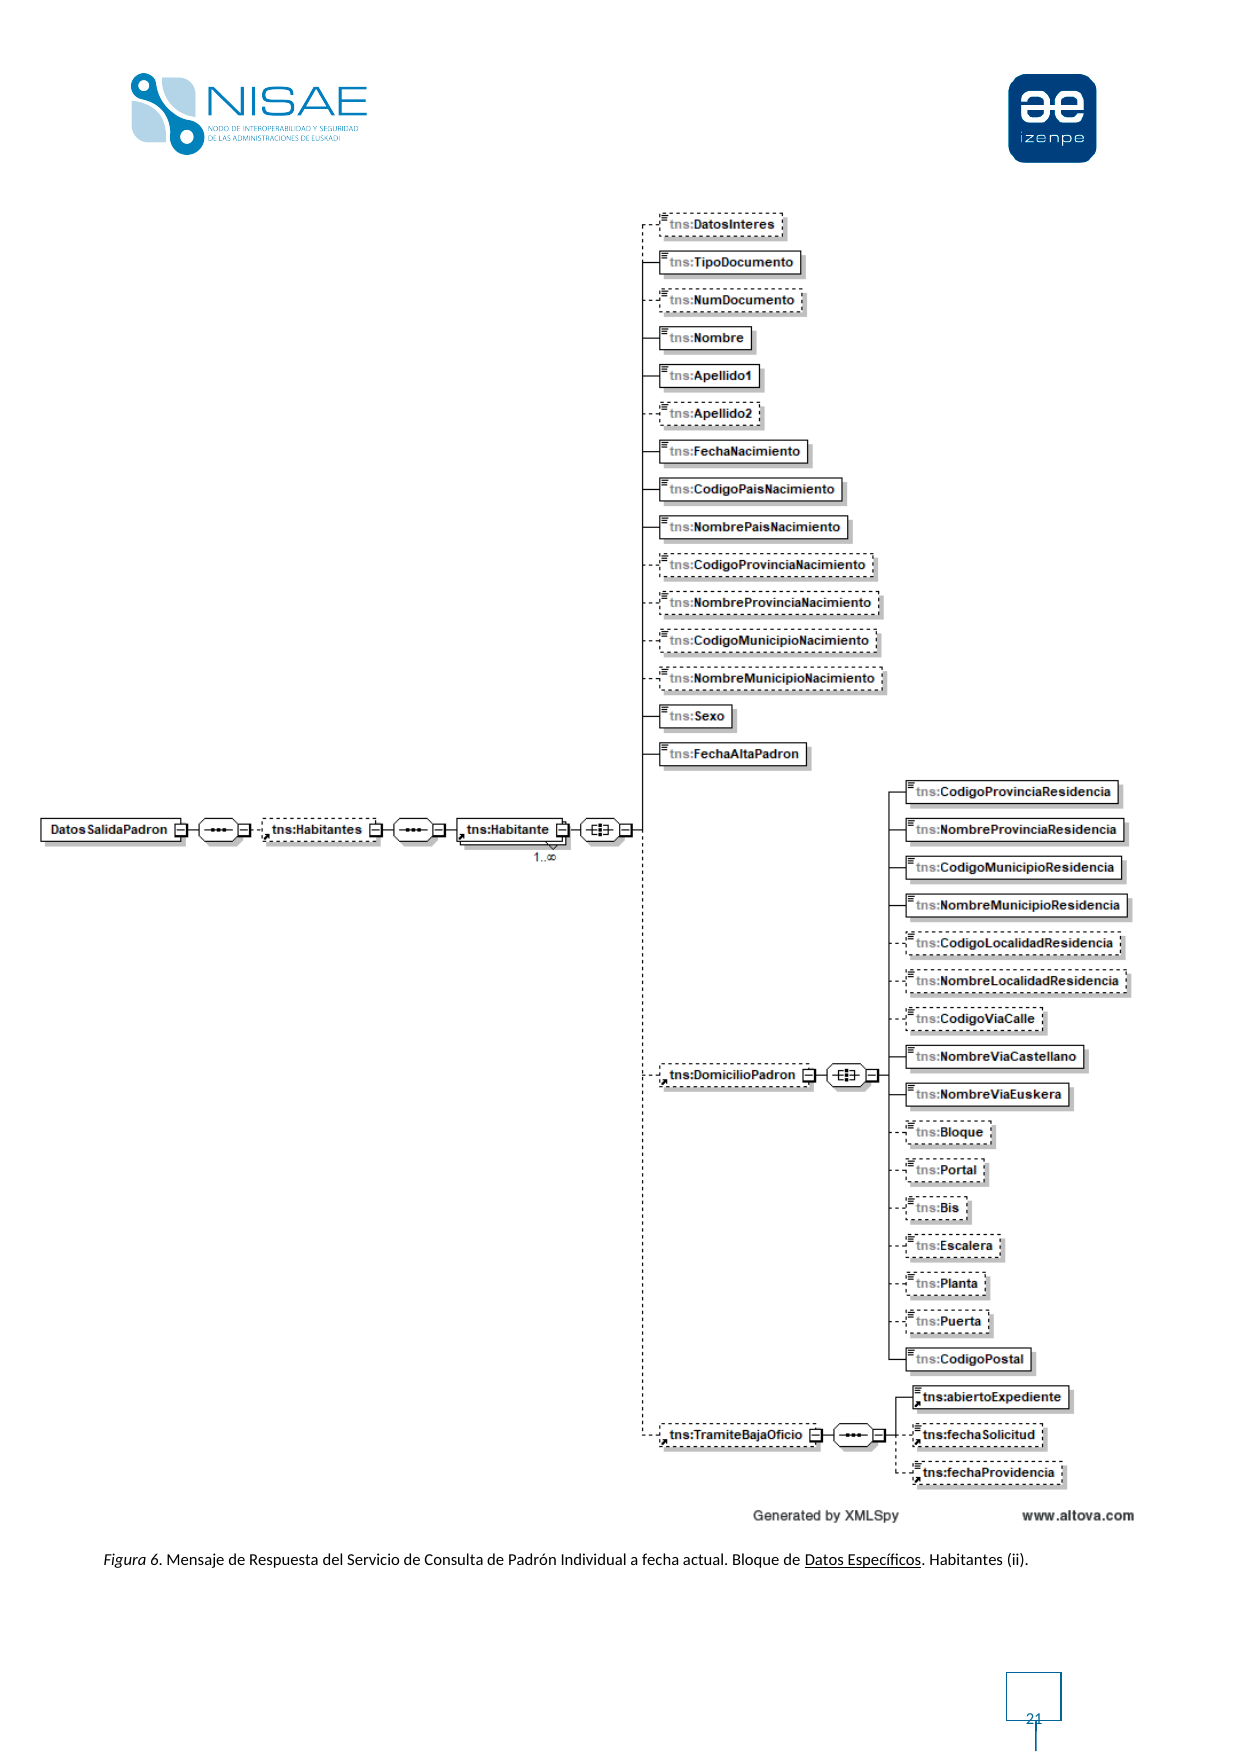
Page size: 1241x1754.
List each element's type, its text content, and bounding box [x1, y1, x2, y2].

picture [29, 207, 1144, 1524]
text Figura 6. Mensaje de Respuesta del Servicio de Consulta de Padrón Individual a fecha actual. Bloque de Datos Específicos. Habitantes (ii). [103, 1549, 1063, 1569]
picture [118, 73, 180, 155]
picture [1007, 74, 1097, 163]
picture [149, 73, 386, 155]
picture [139, 81, 148, 90]
picture [181, 131, 193, 143]
